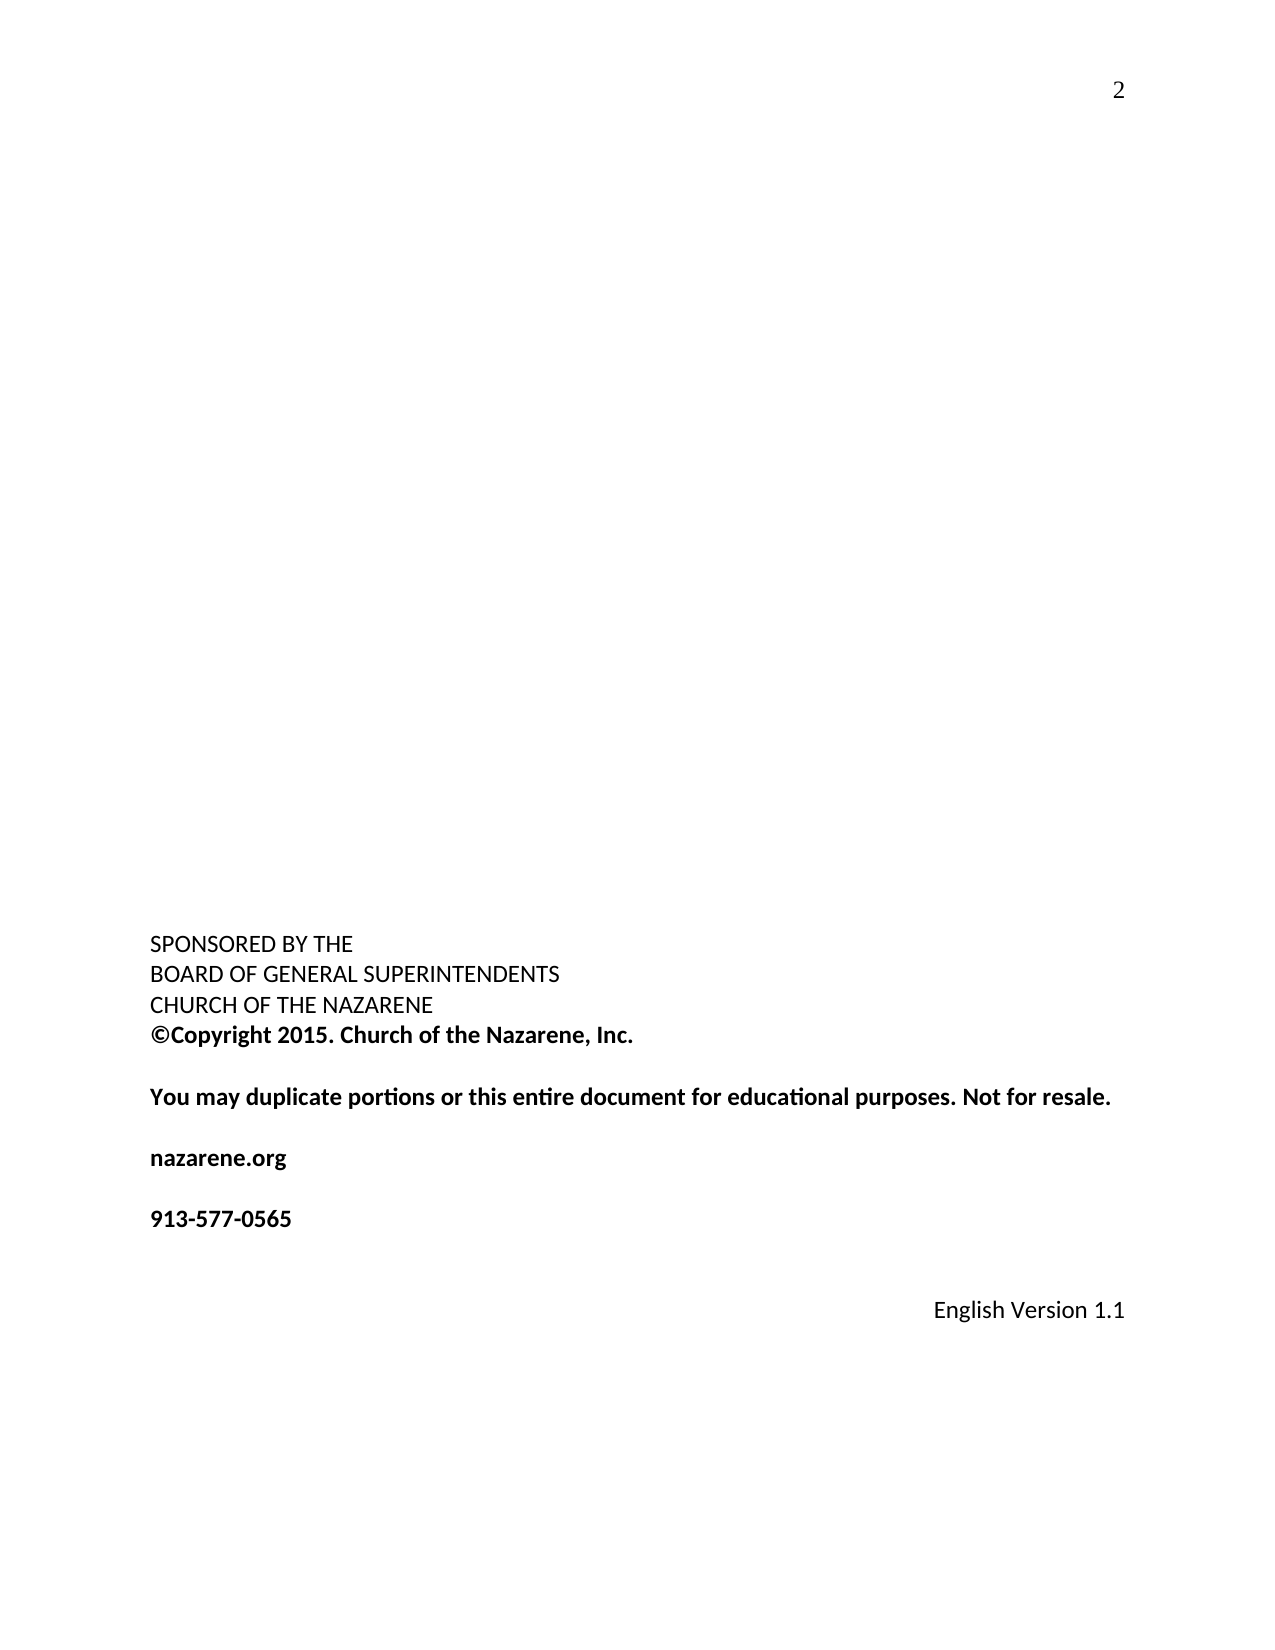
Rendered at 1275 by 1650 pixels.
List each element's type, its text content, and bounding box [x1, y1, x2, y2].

text 913-577-0565 [150, 1203, 1125, 1233]
text BOARD OF GENERAL SUPERINTENDENTS [150, 958, 1125, 989]
text SPONSORED BY THE [150, 928, 1125, 958]
text English Version 1.1 [150, 1294, 1125, 1325]
text CHURCH OF THE NAZARENE [150, 989, 1125, 1019]
text You may duplicate portions or this entire document for educational purposes. Not for resale. [150, 1081, 1125, 1111]
text nazarene.org [150, 1142, 1125, 1172]
text ©Copyright 2015. Church of the Nazarene, Inc. [150, 1019, 1125, 1050]
